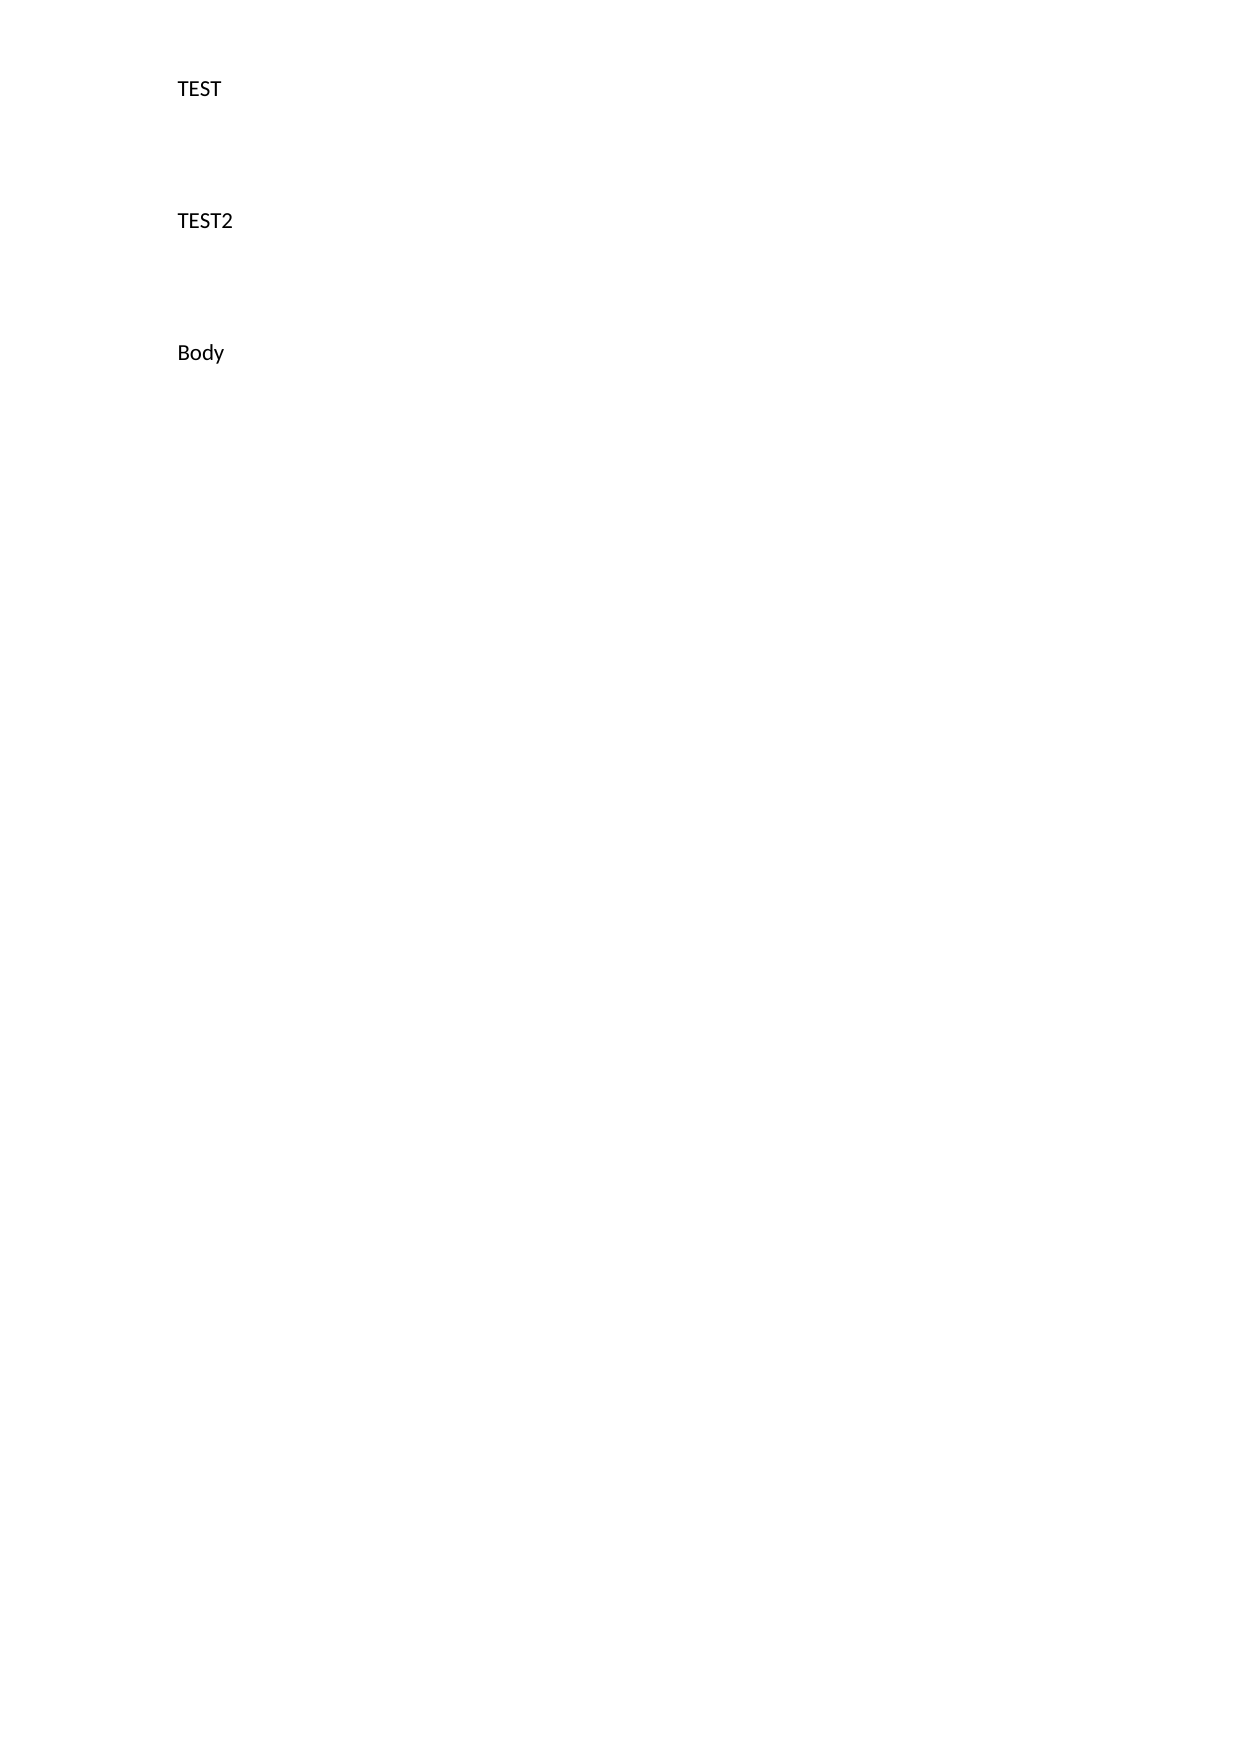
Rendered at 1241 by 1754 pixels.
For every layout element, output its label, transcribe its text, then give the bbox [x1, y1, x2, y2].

text Body [177, 338, 1063, 366]
